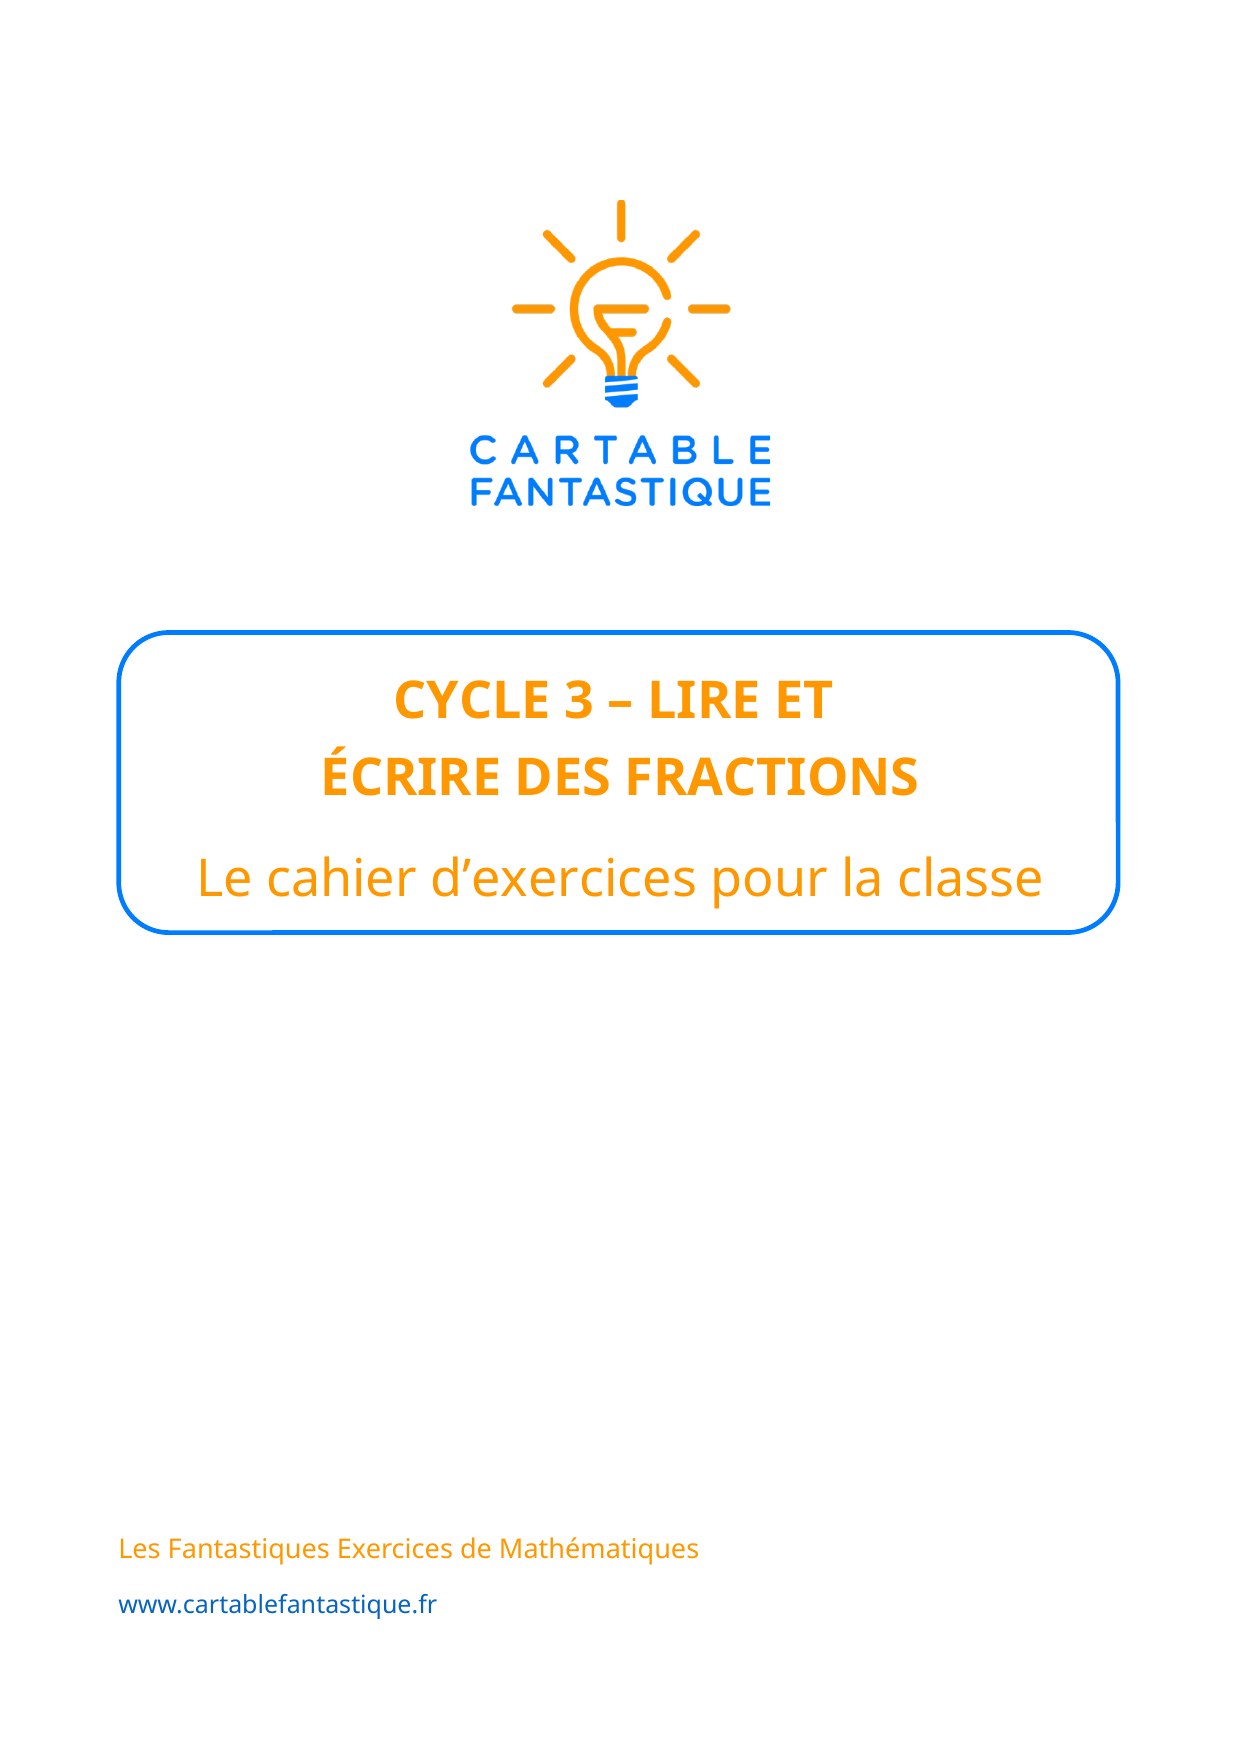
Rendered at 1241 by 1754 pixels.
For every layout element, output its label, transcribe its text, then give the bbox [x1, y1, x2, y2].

text Le cahier d’exercices pour la classe [118, 841, 1122, 912]
text www.cartablefantastique.fr [118, 1586, 1122, 1621]
picture [470, 200, 771, 506]
text Les Fantastiques Exercices de Mathématiques [118, 1530, 1122, 1567]
text CYCLE 3 – LIRE ET ÉCRIRE DES FRACTIONS [118, 663, 1122, 810]
